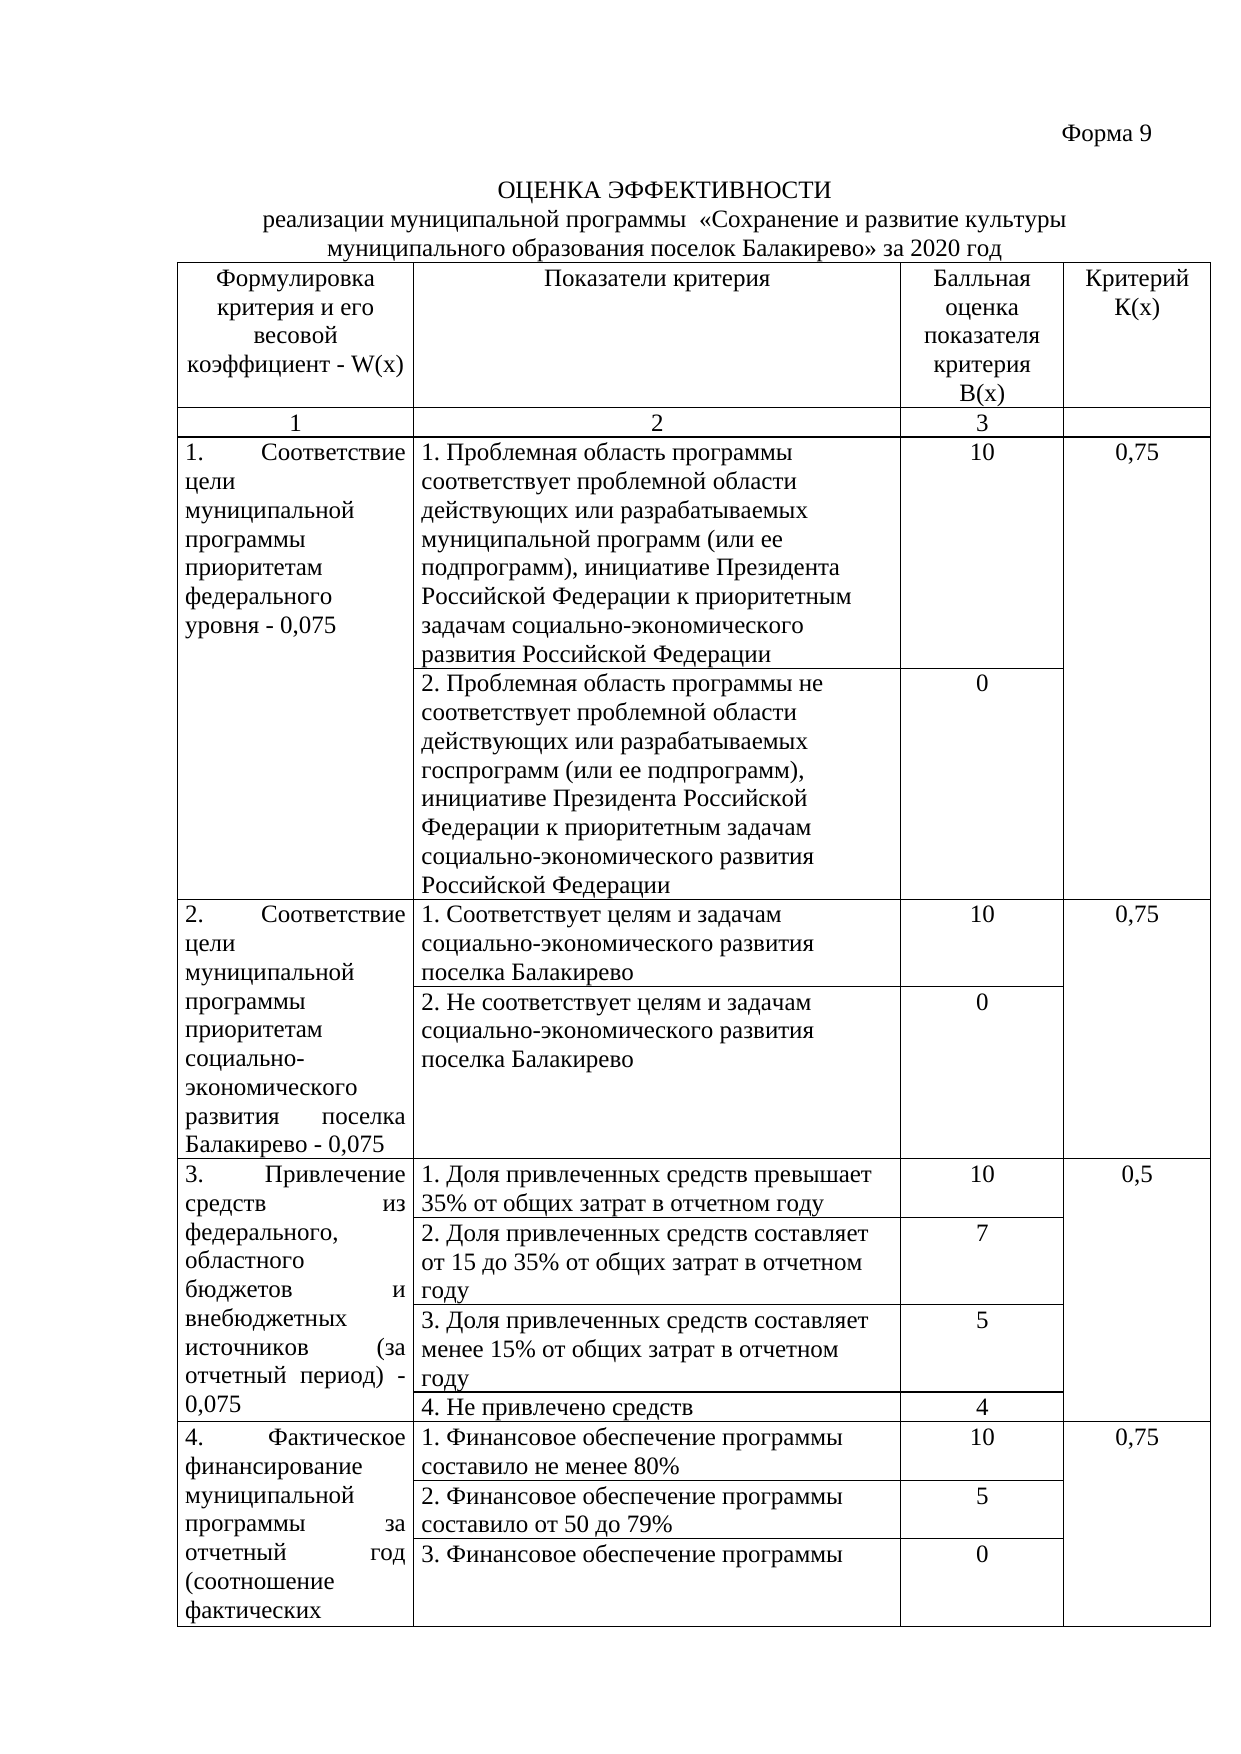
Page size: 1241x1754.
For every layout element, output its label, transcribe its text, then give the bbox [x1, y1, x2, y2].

table_cell 2 [414, 408, 900, 436]
table_cell 10 [901, 1159, 1063, 1217]
table_cell 2. Финансовое обеспечение программы составило от 50 до 79% [414, 1481, 900, 1538]
table_cell 4. Не привлечено средств [414, 1393, 900, 1421]
table_header Балльная оценка показателя критерия В(х) [901, 263, 1063, 407]
text реализации муниципальной программы «Сохранение и развитие культуры муниципального образования поселок Балакирево» за 2020 год [177, 204, 1152, 262]
table_cell 3. Доля привлеченных средств составляет менее 15% от общих затрат в отчетном году [414, 1305, 900, 1391]
table_cell 0 [901, 987, 1063, 1158]
table_cell 1. Доля привлеченных средств превышает 35% от общих затрат в отчетном году [414, 1159, 900, 1217]
table_cell 2. Не соответствует целям и задачам социально-экономического развития поселка Балакирево [414, 987, 900, 1158]
table_cell 4 [901, 1393, 1063, 1421]
table_cell 1. Финансовое обеспечение программы составило не менее 80% [414, 1422, 900, 1480]
table_cell 1. Соответствует целям и задачам социально-экономического развития поселка Балакирево [414, 900, 900, 986]
text ОЦЕНКА ЭФФЕКТИВНОСТИ [177, 176, 1152, 204]
table_cell 10 [901, 438, 1063, 667]
table_cell 2. Доля привлеченных средств составляет от 15 до 35% от общих затрат в отчетном году [414, 1218, 900, 1304]
table_cell 10 [901, 900, 1063, 986]
table_cell 10 [901, 1422, 1063, 1480]
table_cell 0,75 [1064, 1422, 1210, 1626]
text Форма 9 [177, 118, 1152, 147]
table_cell [1064, 408, 1210, 436]
table_cell 0 [901, 669, 1063, 898]
table_cell 5 [901, 1481, 1063, 1538]
table_cell 7 [901, 1218, 1063, 1304]
table_cell 0 [901, 1539, 1063, 1626]
table_cell 2. Проблемная область программы не соответствует проблемной области действующих или разрабатываемых госпрограмм (или ее подпрограмм), инициативе Президента Российской Федерации к приоритетным задачам социально-экономического развития Российской Федерации [414, 669, 900, 898]
table_cell 1. Проблемная область программы соответствует проблемной области действующих или разрабатываемых муниципальной программ (или ее подпрограмм), инициативе Президента Российской Федерации к приоритетным задачам социально-экономического развития Российской Федерации [414, 438, 900, 667]
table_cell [414, 1539, 900, 1626]
table_cell 1. Соответствие цели муниципальной программы приоритетам федерального уровня - 0,075 [178, 438, 413, 898]
table_cell 2. Соответствие цели муниципальной программы приоритетам социально-экономического развития поселка Балакирево - 0,075 [178, 900, 413, 1158]
table_cell 0,75 [1064, 438, 1210, 898]
table_header Критерий К(х) [1064, 263, 1210, 407]
table_cell 3 [901, 408, 1063, 436]
table_cell 1 [178, 408, 413, 436]
table_header Формулировка критерия и его весовой коэффициент - W(х) [178, 263, 413, 407]
table_cell 4. Фактическое финансирование муниципальной программы за отчетный год (соотношение фактических расходов к плановым назначениям по программе) - 0,075 [178, 1422, 413, 1626]
table_cell 3. Привлечение средств из федерального, областного бюджетов и внебюджетных источников (за отчетный период) - 0,075 [178, 1159, 413, 1421]
table_cell 0,5 [1064, 1159, 1210, 1421]
table_cell 0,75 [1064, 900, 1210, 1158]
table_cell 5 [901, 1305, 1063, 1391]
table_header Показатели критерия [414, 263, 900, 407]
